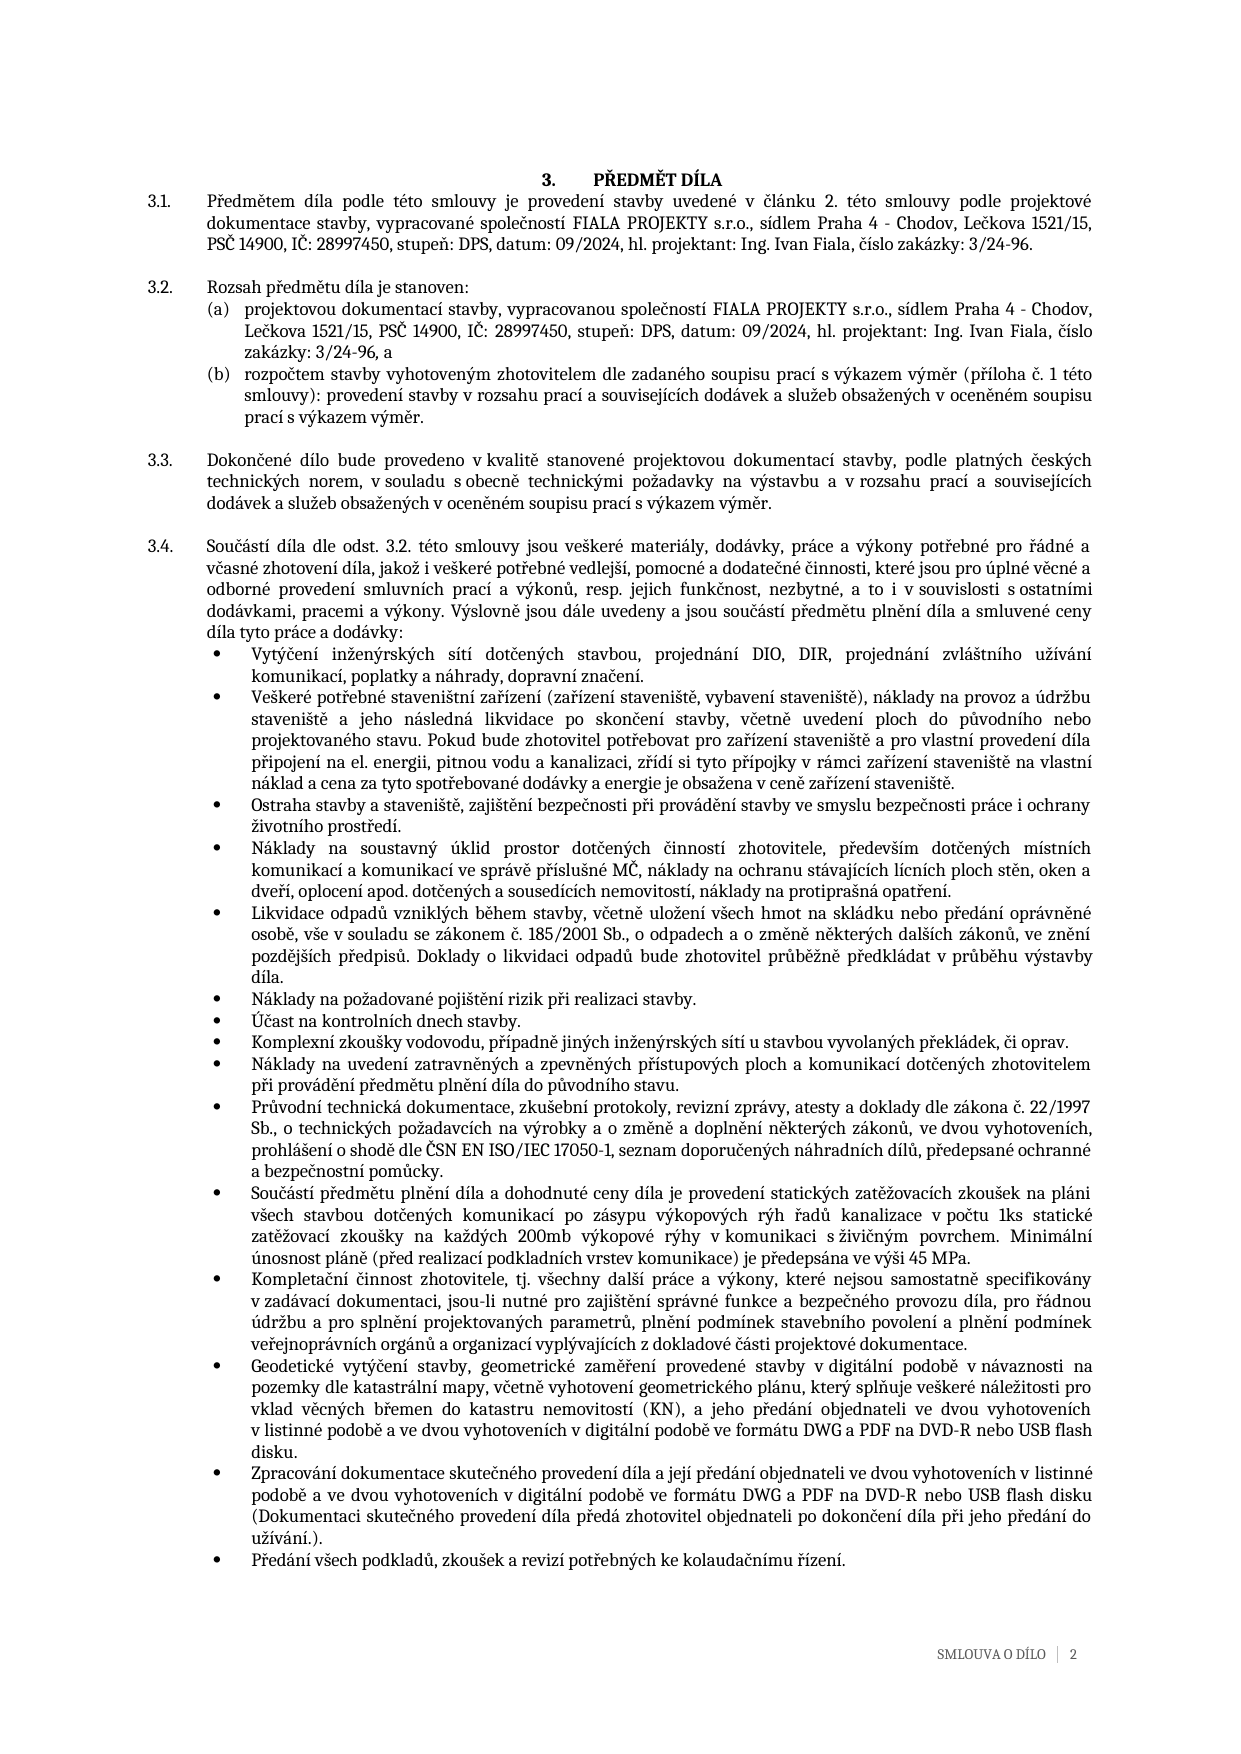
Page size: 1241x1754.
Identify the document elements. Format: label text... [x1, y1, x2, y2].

list Geodetické vytýčení stavby, geometrické zaměření provedené stavby v digitální podobě v návaznosti na pozemky dle katastrální mapy, včetně vyhotovení geometrického plánu, který splňuje veškeré náležitosti pro vklad věcných břemen do katastru nemovitostí (KN), a jeho předání objednateli ve dvou vyhotoveních v listinné podobě a ve dvou vyhotoveních v digitální podobě ve formátu DWG a PDF na DVD-R nebo USB flash disku. [213, 1355, 1093, 1463]
list rozpočtem stavby vyhotoveným zhotovitelem dle zadaného soupisu prací s výkazem výměr (příloha č. 1 této smlouvy): provedení stavby v rozsahu prací a souvisejících dodávek a služeb obsažených v oceněném soupisu prací s výkazem výměr. [207, 363, 1093, 428]
list Součástí díla dle odst. 3.2. této smlouvy jsou veškeré materiály, dodávky, práce a výkony potřebné pro řádné a včasné zhotovení díla, jakož i veškeré potřebné vedlejší, pomocné a dodatečné činnosti, které jsou pro úplné věcné a odborné provedení smluvních prací a výkonů, resp. jejich funkčnost, nezbytné, a to i v souvislosti s ostatními dodávkami, pracemi a výkony. Výslovně jsou dále uvedeny a jsou součástí předmětu plnění díla a smluvené ceny díla tyto práce a dodávky: [148, 536, 1093, 643]
list projektovou dokumentací stavby, vypracovanou společností FIALA PROJEKTY s.r.o., sídlem Praha 4 - Chodov, Lečkova 1521/15, PSČ 14900, IČ: 28997450, stupeň: DPS, datum: 09/2024, hl. projektant: Ing. Ivan Fiala, číslo zakázky: 3/24-96, a [207, 298, 1093, 363]
list Kompletační činnost zhotovitele, tj. všechny další práce a výkony, které nejsou samostatně specifikovány v zadávací dokumentaci, jsou-li nutné pro zajištění správné funkce a bezpečného provozu díla, pro řádnou údržbu a pro splnění projektovaných parametrů, plnění podmínek stavebního povolení a plnění podmínek veřejnoprávních orgánů a organizací vyplývajících z dokladové části projektové dokumentace. [213, 1269, 1093, 1355]
list Součástí předmětu plnění díla a dohodnuté ceny díla je provedení statických zatěžovacích zkoušek na pláni všech stavbou dotčených komunikací po zásypu výkopových rýh řadů kanalizace v počtu 1ks statické zatěžovací zkoušky na každých 200mb výkopové rýhy v komunikaci s živičným povrchem. Minimální únosnost pláně (před realizací podkladních vrstev komunikace) je předepsána ve výši 45 MPa. [213, 1183, 1093, 1269]
list Účast na kontrolních dnech stavby. [213, 1010, 1093, 1032]
list Zpracování dokumentace skutečného provedení díla a její předání objednateli ve dvou vyhotoveních v listinné podobě a ve dvou vyhotoveních v digitální podobě ve formátu DWG a PDF na DVD-R nebo USB flash disku (Dokumentaci skutečného provedení díla předá zhotovitel objednateli po dokončení díla při jeho předání do užívání.). [213, 1463, 1093, 1549]
list Průvodní technická dokumentace, zkušební protokoly, revizní zprávy, atesty a doklady dle zákona č. 22/1997 Sb., o technických požadavcích na výrobky a o změně a doplnění některých zákonů, ve dvou vyhotoveních, prohlášení o shodě dle ČSN EN ISO/IEC 17050-1, seznam doporučených náhradních dílů, předepsané ochranné a bezpečnostní pomůcky. [213, 1096, 1093, 1183]
list Náklady na požadované pojištění rizik při realizaci stavby. [213, 988, 1093, 1010]
list Dokončené dílo bude provedeno v kvalitě stanovené projektovou dokumentací stavby, podle platných českých technických norem, v souladu s obecně technickými požadavky na výstavbu a v rozsahu prací a souvisejících dodávek a služeb obsažených v oceněném soupisu prací s výkazem výměr. [148, 449, 1093, 514]
list Předmět díla [185, 169, 1093, 191]
list Náklady na soustavný úklid prostor dotčených činností zhotovitele, především dotčených místních komunikací a komunikací ve správě příslušné MČ, náklady na ochranu stávajících lícních ploch stěn, oken a dveří, oplocení apod. dotčených a sousedících nemovitostí, náklady na protiprašná opatření. [213, 838, 1093, 902]
list Komplexní zkoušky vodovodu, případně jiných inženýrských sítí u stavbou vyvolaných překládek, či oprav. [213, 1032, 1093, 1053]
list Předmětem díla podle této smlouvy je provedení stavby uvedené v článku 2. této smlouvy podle projektové dokumentace stavby, vypracované společností FIALA PROJEKTY s.r.o., sídlem Praha 4 - Chodov, Lečkova 1521/15, PSČ 14900, IČ: 28997450, stupeň: DPS, datum: 09/2024, hl. projektant: Ing. Ivan Fiala, číslo zakázky: 3/24-96. [148, 191, 1093, 255]
list Předání všech podkladů, zkoušek a revizí potřebných ke kolaudačnímu řízení. [213, 1549, 1093, 1571]
list Náklady na uvedení zatravněných a zpevněných přístupových ploch a komunikací dotčených zhotovitelem při provádění předmětu plnění díla do původního stavu. [213, 1053, 1093, 1096]
list Likvidace odpadů vzniklých během stavby, včetně uložení všech hmot na skládku nebo předání oprávněné osobě, vše v souladu se zákonem č. 185/2001 Sb., o odpadech a o změně některých dalších zákonů, ve znění pozdějších předpisů. Doklady o likvidaci odpadů bude zhotovitel průběžně předkládat v průběhu výstavby díla. [213, 902, 1093, 988]
list Rozsah předmětu díla je stanoven: [148, 277, 1093, 298]
list Ostraha stavby a staveniště, zajištění bezpečnosti při provádění stavby ve smyslu bezpečnosti práce i ochrany životního prostředí. [213, 794, 1093, 838]
list Veškeré potřebné staveništní zařízení (zařízení staveniště, vybavení staveniště), náklady na provoz a údržbu staveniště a jeho následná likvidace po skončení stavby, včetně uvedení ploch do původního nebo projektovaného stavu. Pokud bude zhotovitel potřebovat pro zařízení staveniště a pro vlastní provedení díla připojení na el. energii, pitnou vodu a kanalizaci, zřídí si tyto přípojky v rámci zařízení staveniště na vlastní náklad a cena za tyto spotřebované dodávky a energie je obsažena v ceně zařízení staveniště. [213, 687, 1093, 794]
list Vytýčení inženýrských sítí dotčených stavbou, projednání DIO, DIR, projednání zvláštního užívání komunikací, poplatky a náhrady, dopravní značení. [213, 643, 1093, 687]
